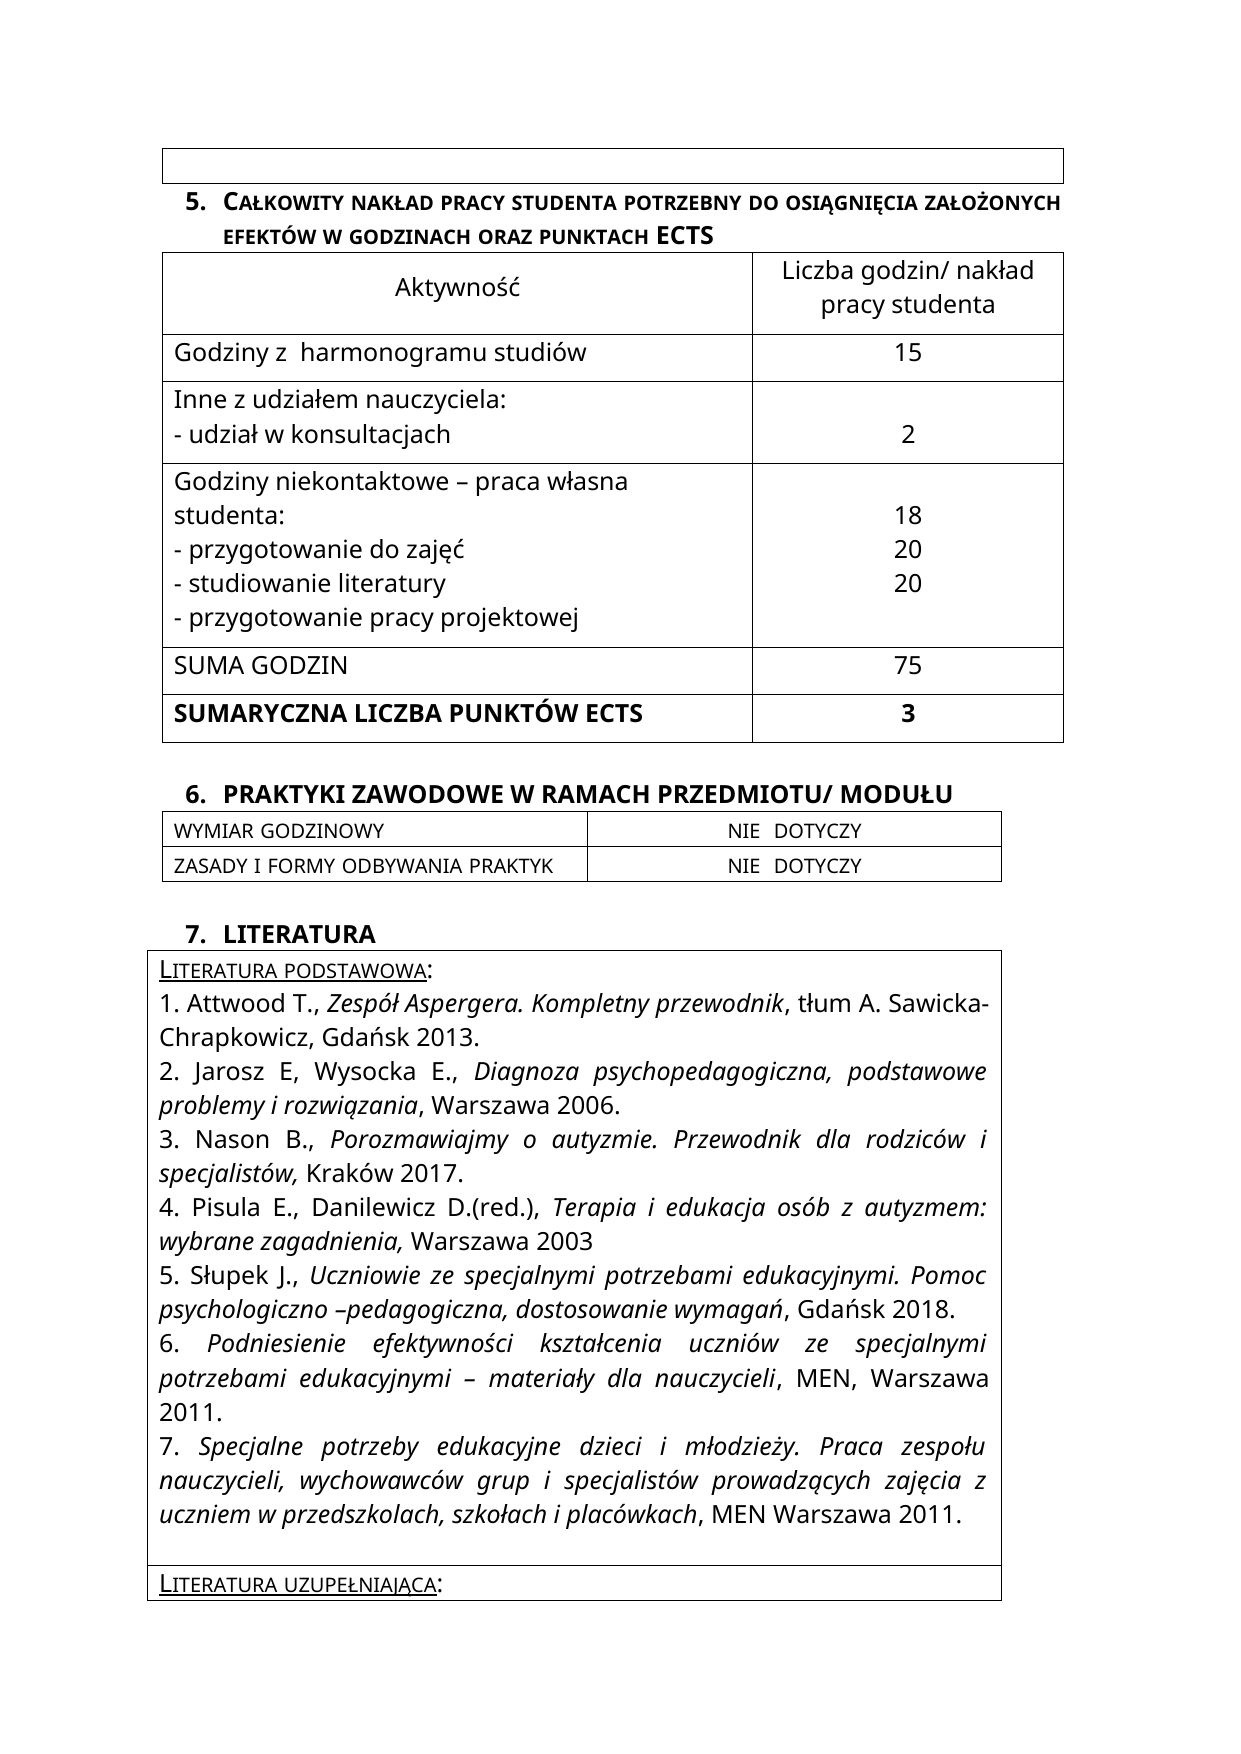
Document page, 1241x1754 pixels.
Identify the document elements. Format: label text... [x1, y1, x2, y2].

table_cell SUMA GODZIN [163, 648, 752, 694]
table_cell Godziny niekontaktowe – praca własna studenta: - przygotowanie do zajęć - studiowanie literatury - przygotowanie pracy projektowej [163, 464, 752, 647]
table_cell Godziny z harmonogramu studiów [163, 335, 752, 381]
table_cell 18 20 20 [753, 464, 1063, 647]
list LITERATURA [185, 916, 1093, 950]
table_cell 15 [753, 335, 1063, 381]
table_cell 2 [753, 382, 1063, 463]
table_cell zasady i formy odbywania praktyk [163, 847, 587, 881]
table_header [163, 149, 1063, 183]
table_cell Inne z udziałem nauczyciela: - udział w konsultacjach [163, 382, 752, 463]
table_header Liczba godzin/ nakład pracy studenta [753, 253, 1063, 333]
list Całkowity nakład pracy studenta potrzebny do osiągnięcia założonych efektów w godzinach oraz punktach ECTS [185, 184, 1093, 252]
table_cell nie dotyczy [588, 847, 1001, 881]
table_header wymiar godzinowy [163, 812, 587, 846]
table_header nie dotyczy [588, 812, 1001, 846]
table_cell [148, 1566, 1001, 1600]
list PRAKTYKI ZAWODOWE W RAMACH PRZEDMIOTU/ MODUŁU [185, 777, 1093, 811]
table_header Literatura podstawowa: 1. Attwood T., Zespół Aspergera. Kompletny przewodnik, tłum A. Sawicka- Chrapkowicz, Gdańsk 2013. 2. Jarosz E, Wysocka E., Diagnoza psychopedagogiczna, podstawowe problemy i rozwiązania, Warszawa 2006. 3. Nason B., Porozmawiajmy o autyzmie. Przewodnik dla rodziców i specjalistów, Kraków 2017. 4. Pisula E., Danilewicz D.(red.), Terapia i edukacja osób z autyzmem: wybrane zagadnienia, Warszawa 2003 5. Słupek J., Uczniowie ze specjalnymi potrzebami edukacyjnymi. Pomoc psychologiczno –pedagogiczna, dostosowanie wymagań, Gdańsk 2018. 6. Podniesienie efektywności kształcenia uczniów ze specjalnymi potrzebami edukacyjnymi – materiały dla nauczycieli, MEN, Warszawa 2011. 7. Specjalne potrzeby edukacyjne dzieci i młodzieży. Praca zespołu nauczycieli, wychowawców grup i specjalistów prowadzących zajęcia z uczniem w przedszkolach, szkołach i placówkach, MEN Warszawa 2011. [148, 951, 1001, 1564]
table_cell 75 [753, 648, 1063, 694]
table_cell SUMARYCZNA LICZBA PUNKTÓW ECTS [163, 695, 752, 742]
table_header Aktywność [163, 253, 752, 333]
table_cell 3 [753, 695, 1063, 742]
